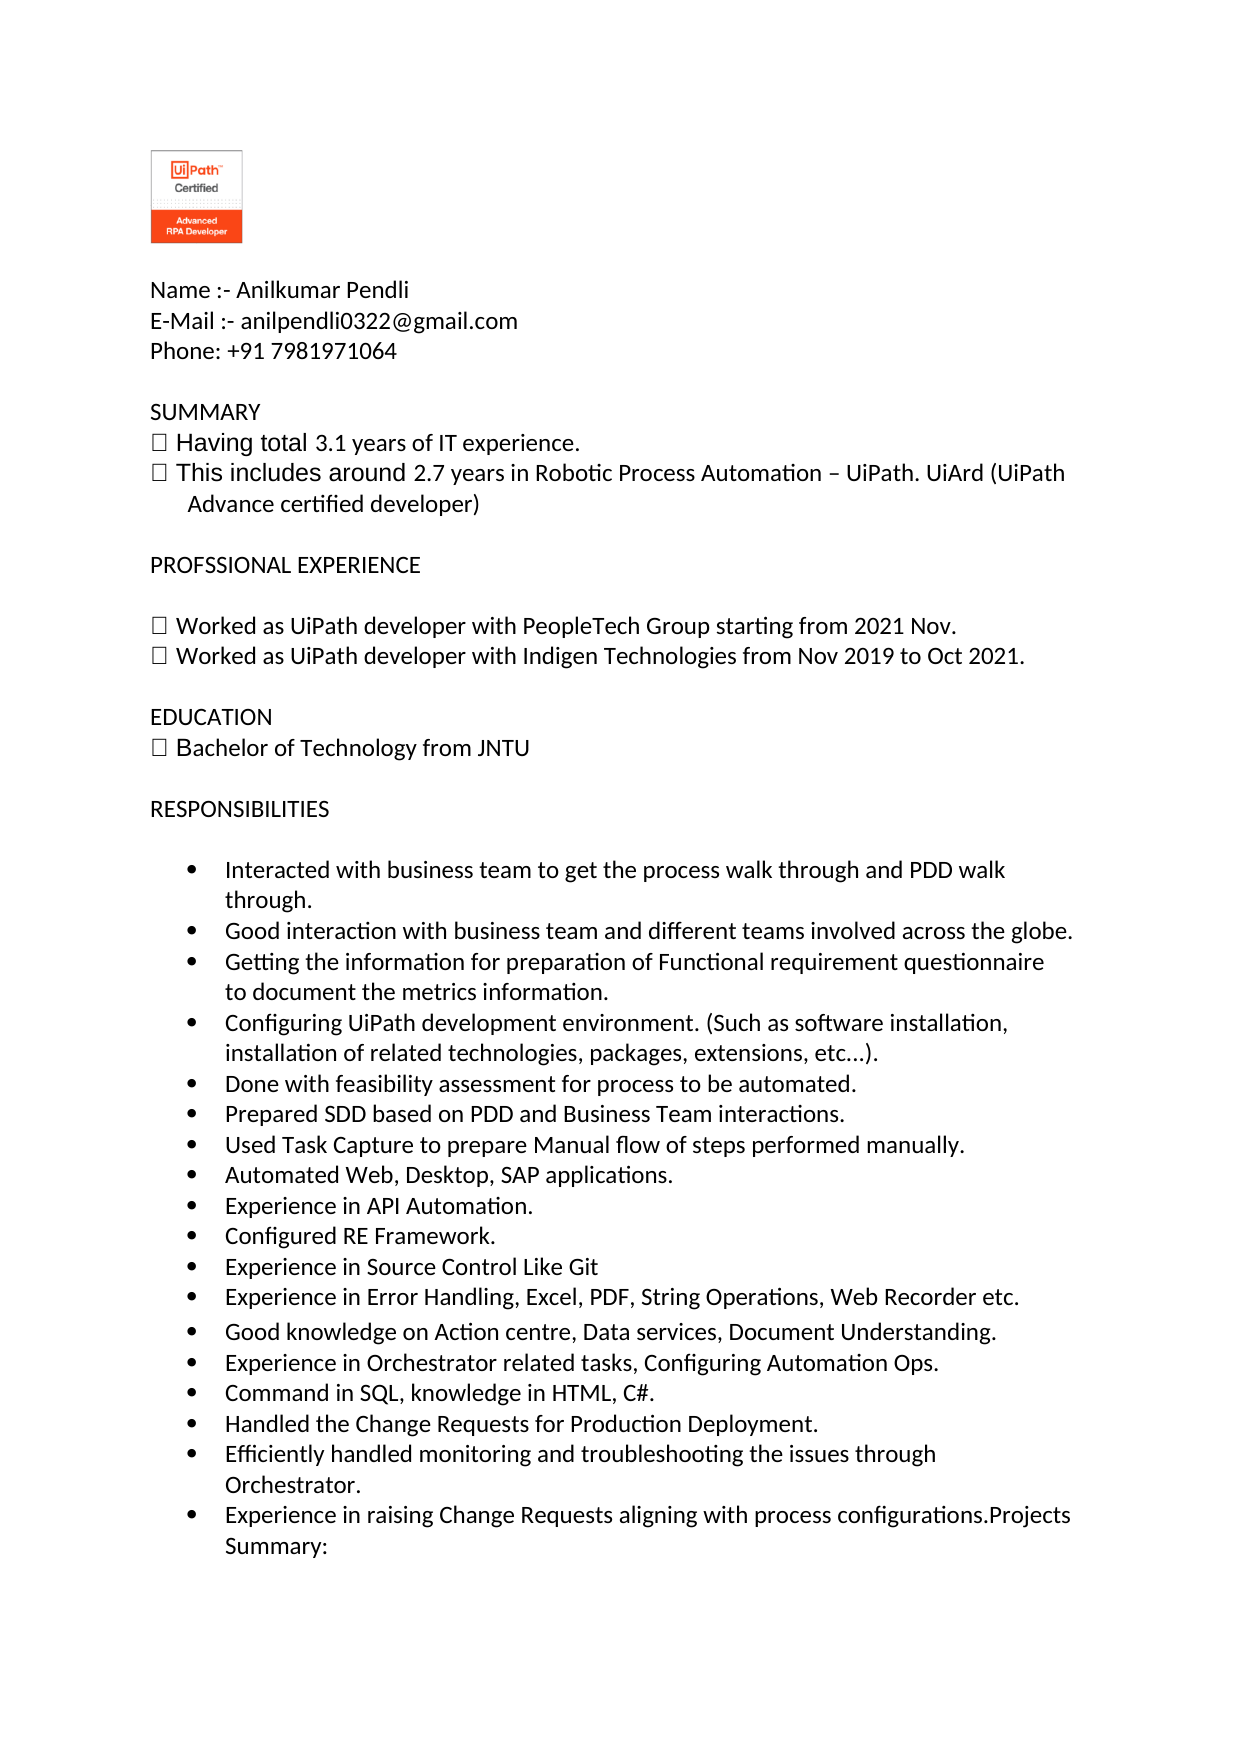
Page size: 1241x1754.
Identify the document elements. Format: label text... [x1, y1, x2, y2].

text RESPONSIBILITIES [150, 793, 1090, 824]
text EDUCATION [150, 702, 1090, 732]
list Done with feasibility assessment for process to be automated. [187, 1068, 1090, 1098]
text Phone: +91 7981971064 [150, 335, 1090, 366]
text Orchestrator. [225, 1469, 1090, 1499]
text to document the metrics information. [225, 976, 1090, 1007]
list Efficiently handled monitoring and troubleshooting the issues through [187, 1438, 1090, 1469]
list Good interaction with business team and different teams involved across the globe. [187, 915, 1090, 946]
list Command in SQL, knowledge in HTML, C#. [187, 1377, 1090, 1408]
text PROFSSIONAL EXPERIENCE [150, 549, 1090, 579]
list Used Task Capture to prepare Manual flow of steps performed manually. [187, 1129, 1090, 1159]
list Interacted with business team to get the process walk through and PDD walk [187, 854, 1090, 885]
text Name :- Anilkumar Pendli [150, 274, 1090, 305]
list Automated Web, Desktop, SAP applications. [187, 1159, 1090, 1190]
list Experience in raising Change Requests aligning with process configurations.Projects Summary: [187, 1499, 1090, 1561]
text achelor of Technology from JNTU [150, 732, 1090, 763]
picture [150, 150, 243, 244]
list Configuring UiPath development environment. (Such as software installation, installation of related technologies, packages, extensions, etc...). [187, 1007, 1090, 1068]
list Prepared SDD based on PDD and Business Team interactions. [187, 1098, 1090, 1129]
list Configured RE Framework. [187, 1220, 1090, 1251]
list Experience in Error Handling, Excel, PDF, String Operations, Web Recorder etc. [187, 1281, 1090, 1312]
list Experience in Source Control Like Git [187, 1251, 1090, 1281]
list Handled the Change Requests for Production Deployment. [187, 1408, 1090, 1438]
list Experience in API Automation. [187, 1190, 1090, 1220]
text 3.1 years of IT experience. [150, 427, 1090, 457]
text SUMMARY [150, 396, 1090, 427]
text E-Mail :- anilpendli0322@gmail.com [150, 305, 1090, 335]
text Worked as UiPath developer with PeopleTech Group starting from 2021 Nov. [150, 610, 1090, 641]
list Experience in Orchestrator related tasks, Configuring Automation Ops. [187, 1347, 1090, 1377]
text 2.7 years in Robotic Process Automation – UiPath. UiArd (UiPath Advance certified developer) [150, 457, 1090, 518]
text Worked as UiPath developer with Indigen Technologies from Nov 2019 to Oct 2021. [150, 641, 1090, 671]
text through. [225, 885, 1090, 915]
list Getting the information for preparation of Functional requirement questionnaire [187, 946, 1090, 976]
list Good knowledge on Action centre, Data services, Document Understanding. [187, 1316, 1090, 1347]
